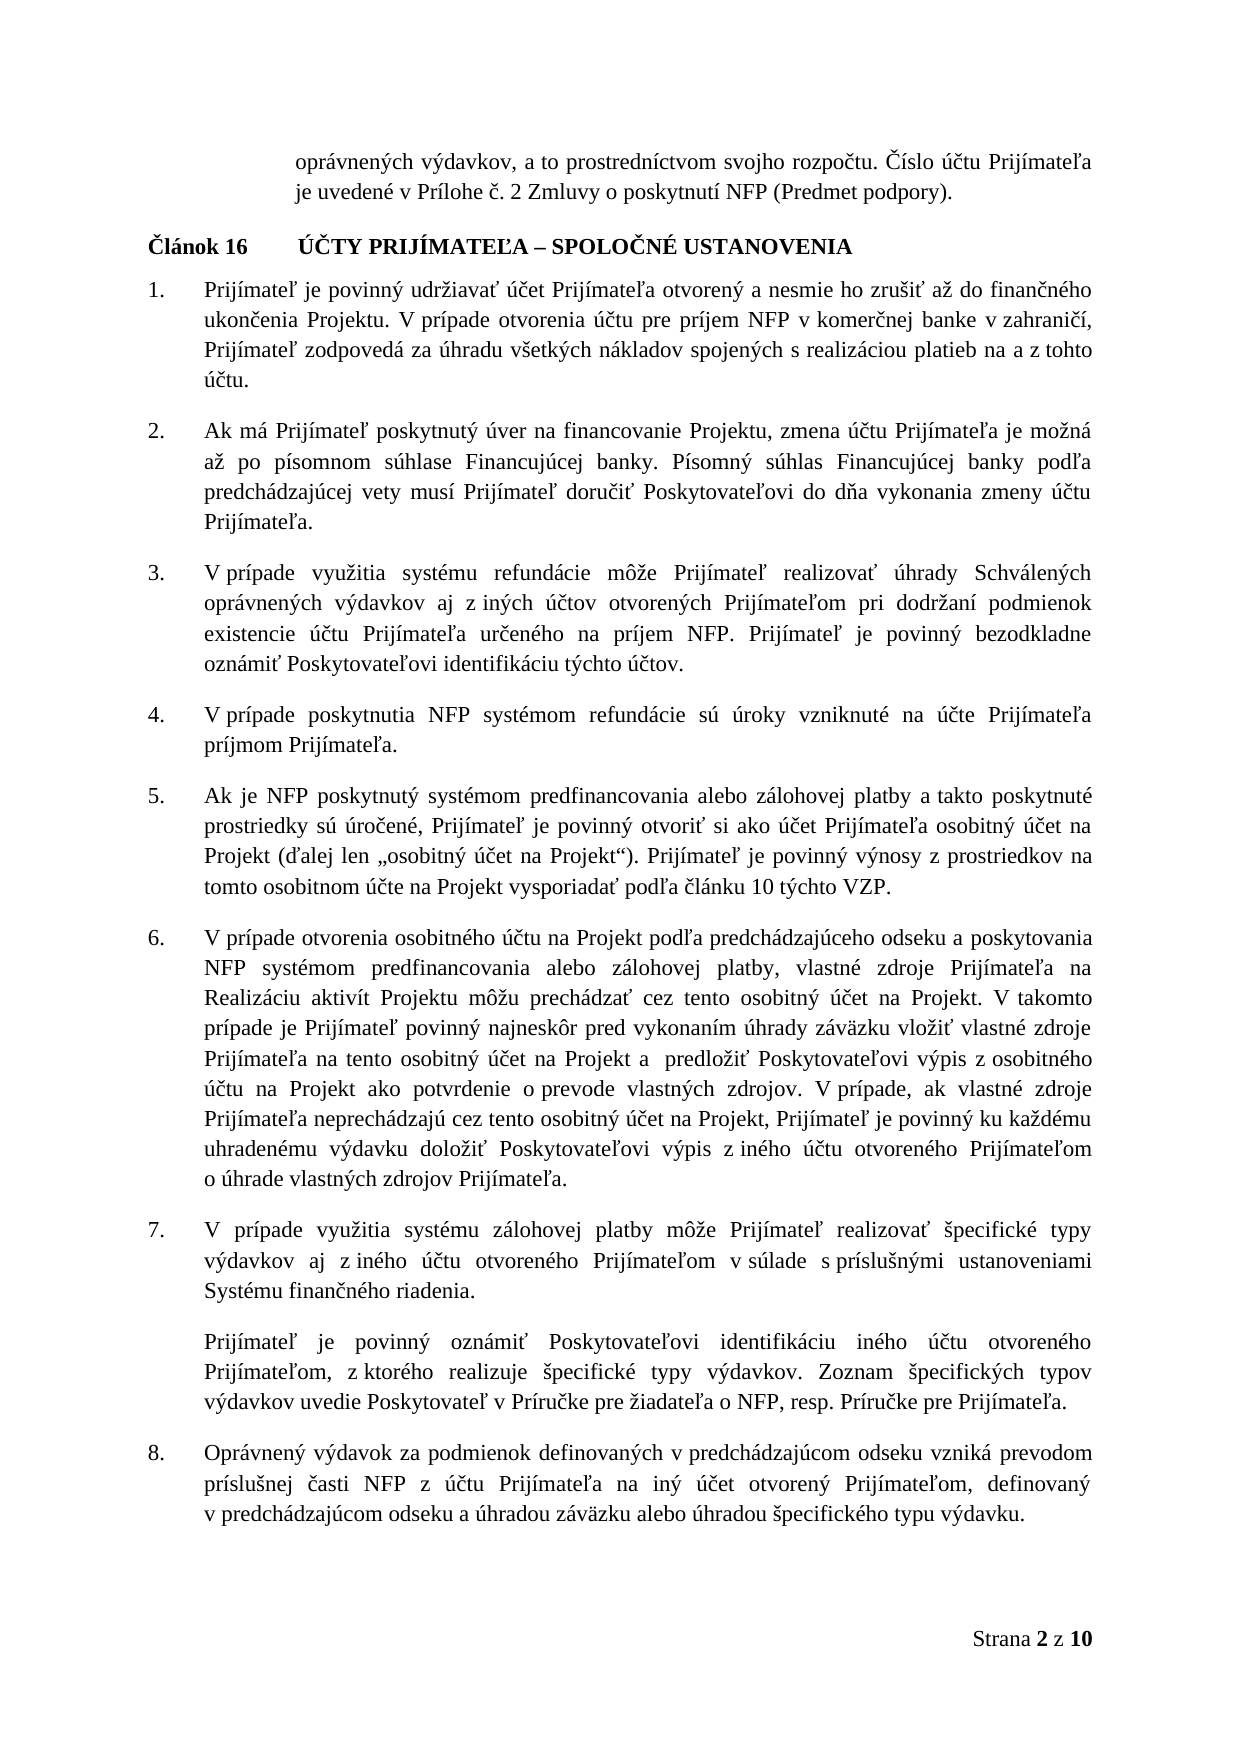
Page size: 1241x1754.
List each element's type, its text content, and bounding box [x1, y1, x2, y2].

text Článok 16 ÚČtY PrijímateľA – SPOLOČNÉ USTANOVENIA [148, 233, 1092, 259]
list V prípade využitia systému zálohovej platby môže Prijímateľ realizovať špecifické typy výdavkov aj z iného účtu otvoreného Prijímateľom v súlade s príslušnými ustanoveniami Systému finančného riadenia. [148, 1216, 1092, 1303]
list Prijímateľ je povinný udržiavať účet Prijímateľa otvorený a nesmie ho zrušiť až do finančného ukončenia Projektu. V prípade otvorenia účtu pre príjem NFP v komerčnej banke v zahraničí, Prijímateľ zodpovedá za úhradu všetkých nákladov spojených s realizáciou platieb na a z tohto účtu. [148, 276, 1092, 393]
list Ak je NFP poskytnutý systémom predfinancovania alebo zálohovej platby a takto poskytnuté prostriedky sú úročené, Prijímateľ je povinný otvoriť si ako účet Prijímateľa osobitný účet na Projekt (ďalej len „osobitný účet na Projekt“). Prijímateľ je povinný výnosy z prostriedkov na tomto osobitnom účte na Projekt vysporiadať podľa článku 10 týchto VZP. [148, 782, 1092, 899]
list Oprávnený výdavok za podmienok definovaných v predchádzajúcom odseku vzniká prevodom príslušnej časti NFP z účtu Prijímateľa na iný účet otvorený Prijímateľom, definovaný v predchádzajúcom odseku a úhradou záväzku alebo úhradou špecifického typu výdavku. [148, 1439, 1092, 1526]
list Ak má Prijímateľ poskytnutý úver na financovanie Projektu, zmena účtu Prijímateľa je možná až po písomnom súhlase Financujúcej banky. Písomný súhlas Financujúcej banky podľa predchádzajúcej vety musí Prijímateľ doručiť Poskytovateľovi do dňa vykonania zmeny účtu Prijímateľa. [148, 417, 1092, 534]
text Prijímateľ je povinný oznámiť Poskytovateľovi identifikáciu iného účtu otvoreného Prijímateľom, z ktorého realizuje špecifické typy výdavkov. Zoznam špecifických typov výdavkov uvedie Poskytovateľ v Príručke pre žiadateľa o NFP, resp. Príručke pre Prijímateľa. [204, 1328, 1092, 1415]
list V prípade otvorenia osobitného účtu na Projekt podľa predchádzajúceho odseku a poskytovania NFP systémom predfinancovania alebo zálohovej platby, vlastné zdroje Prijímateľa na Realizáciu aktivít Projektu môžu prechádzať cez tento osobitný účet na Projekt. V takomto prípade je Prijímateľ povinný najneskôr pred vykonaním úhrady záväzku vložiť vlastné zdroje Prijímateľa na tento osobitný účet na Projekt a predložiť Poskytovateľovi výpis z osobitného účtu na Projekt ako potvrdenie o prevode vlastných zdrojov. V prípade, ak vlastné zdroje Prijímateľa neprechádzajú cez tento osobitný účet na Projekt, Prijímateľ je povinný ku každému uhradenému výdavku doložiť Poskytovateľovi výpis z iného účtu otvoreného Prijímateľom o úhrade vlastných zdrojov Prijímateľa. [148, 924, 1092, 1192]
list V prípade poskytnutia NFP systémom refundácie sú úroky vzniknuté na účte Prijímateľa príjmom Prijímateľa. [148, 701, 1092, 757]
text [295, 148, 1092, 204]
list V prípade využitia systému refundácie môže Prijímateľ realizovať úhrady Schválených oprávnených výdavkov aj z iných účtov otvorených Prijímateľom pri dodržaní podmienok existencie účtu Prijímateľa určeného na príjem NFP. Prijímateľ je povinný bezodkladne oznámiť Poskytovateľovi identifikáciu týchto účtov. [148, 559, 1092, 676]
